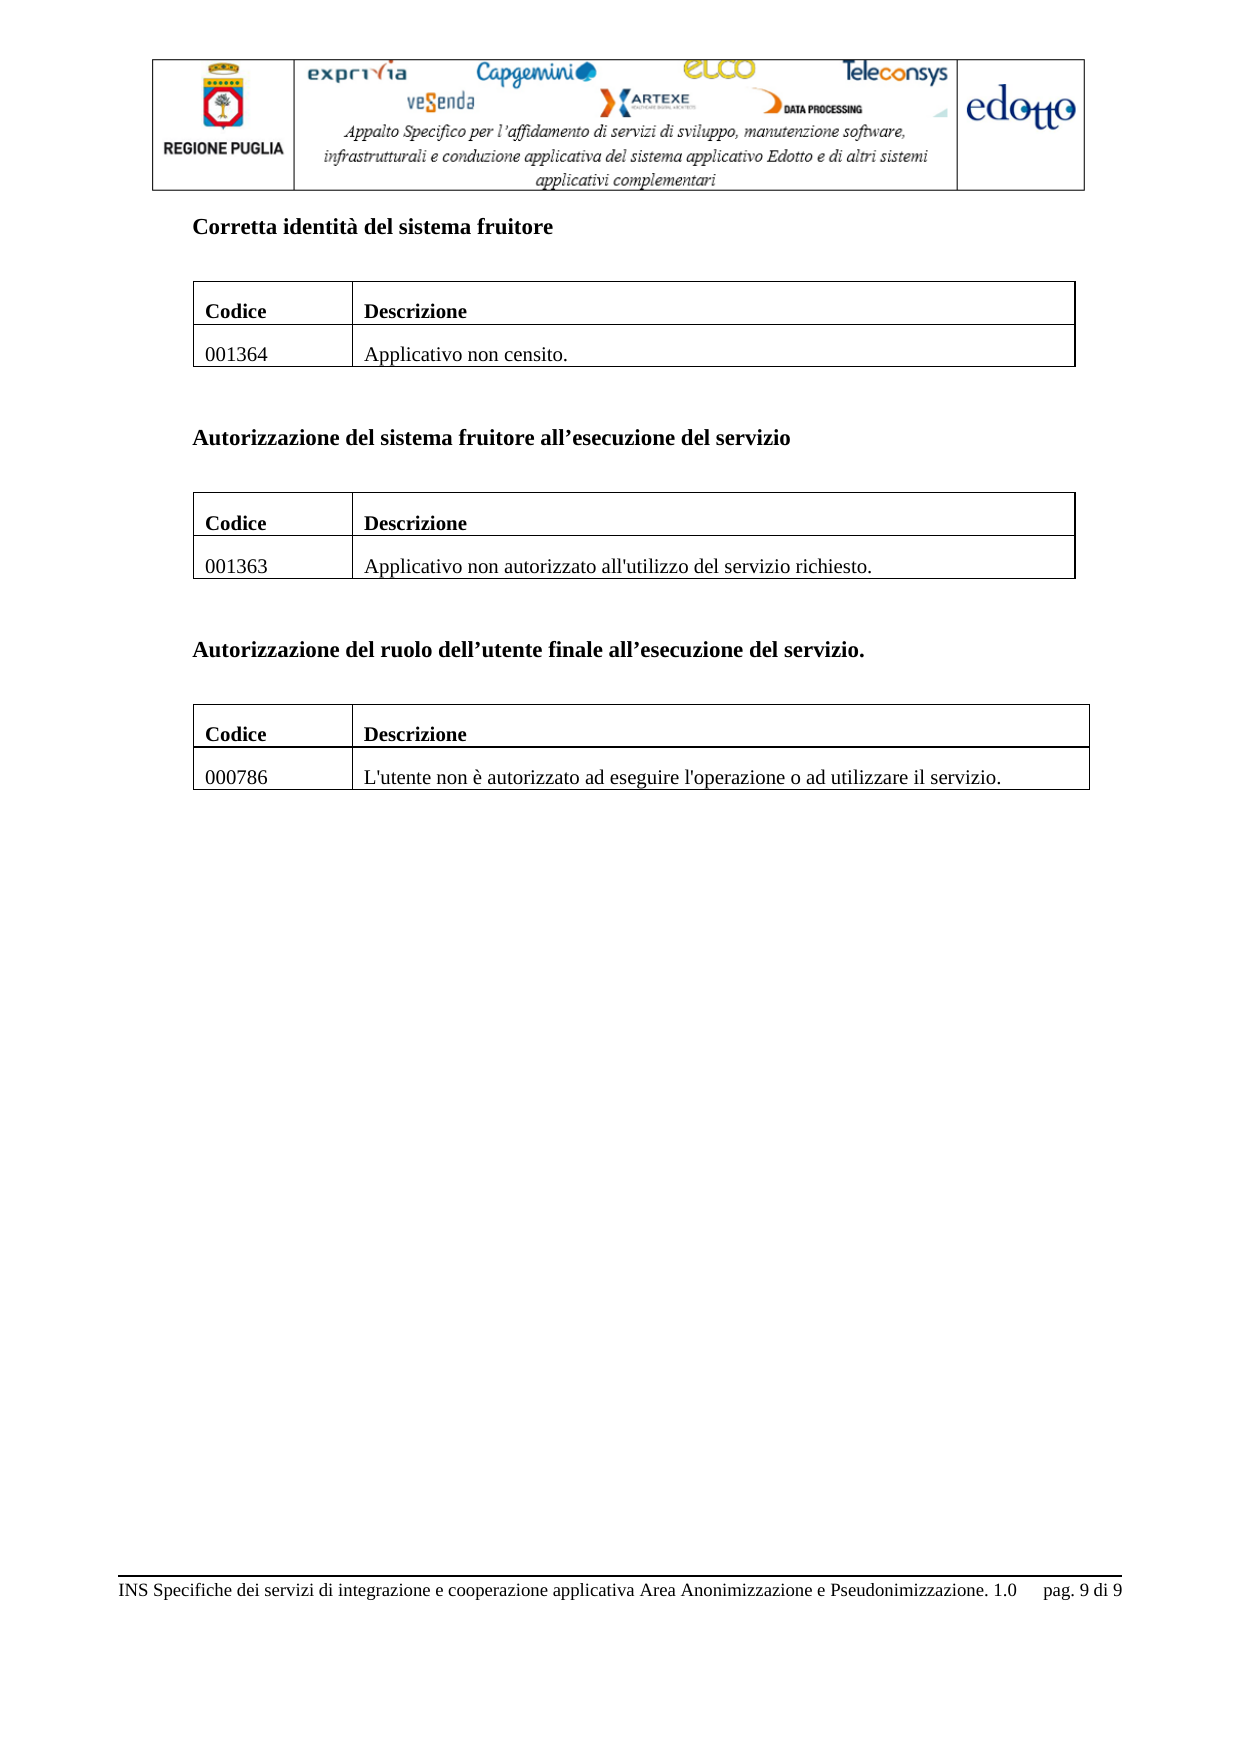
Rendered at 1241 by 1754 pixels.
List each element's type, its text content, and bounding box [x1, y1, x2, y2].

table_cell L'utente non è autorizzato ad eseguire l'operazione o ad utilizzare il servizio. [353, 748, 1089, 789]
table_header Descrizione [353, 493, 1074, 535]
table_header Codice [194, 493, 352, 535]
table_cell 001364 [194, 325, 352, 366]
text Autorizzazione del ruolo dell’utente finale all’esecuzione del servizio. [118, 633, 1048, 662]
table_header Descrizione [353, 705, 1089, 746]
table_header Codice [194, 282, 352, 323]
table_header Codice [194, 705, 352, 746]
text Corretta identità del sistema fruitore [118, 210, 1048, 239]
table_cell 000786 [194, 748, 352, 789]
text Autorizzazione del sistema fruitore all’esecuzione del servizio [118, 421, 1048, 451]
table_cell Applicativo non autorizzato all'utilizzo del servizio richiesto. [353, 536, 1074, 578]
table_cell Applicativo non censito. [353, 325, 1074, 366]
picture [147, 53, 1093, 198]
table_cell 001363 [194, 536, 352, 578]
table_header Descrizione [353, 282, 1074, 323]
